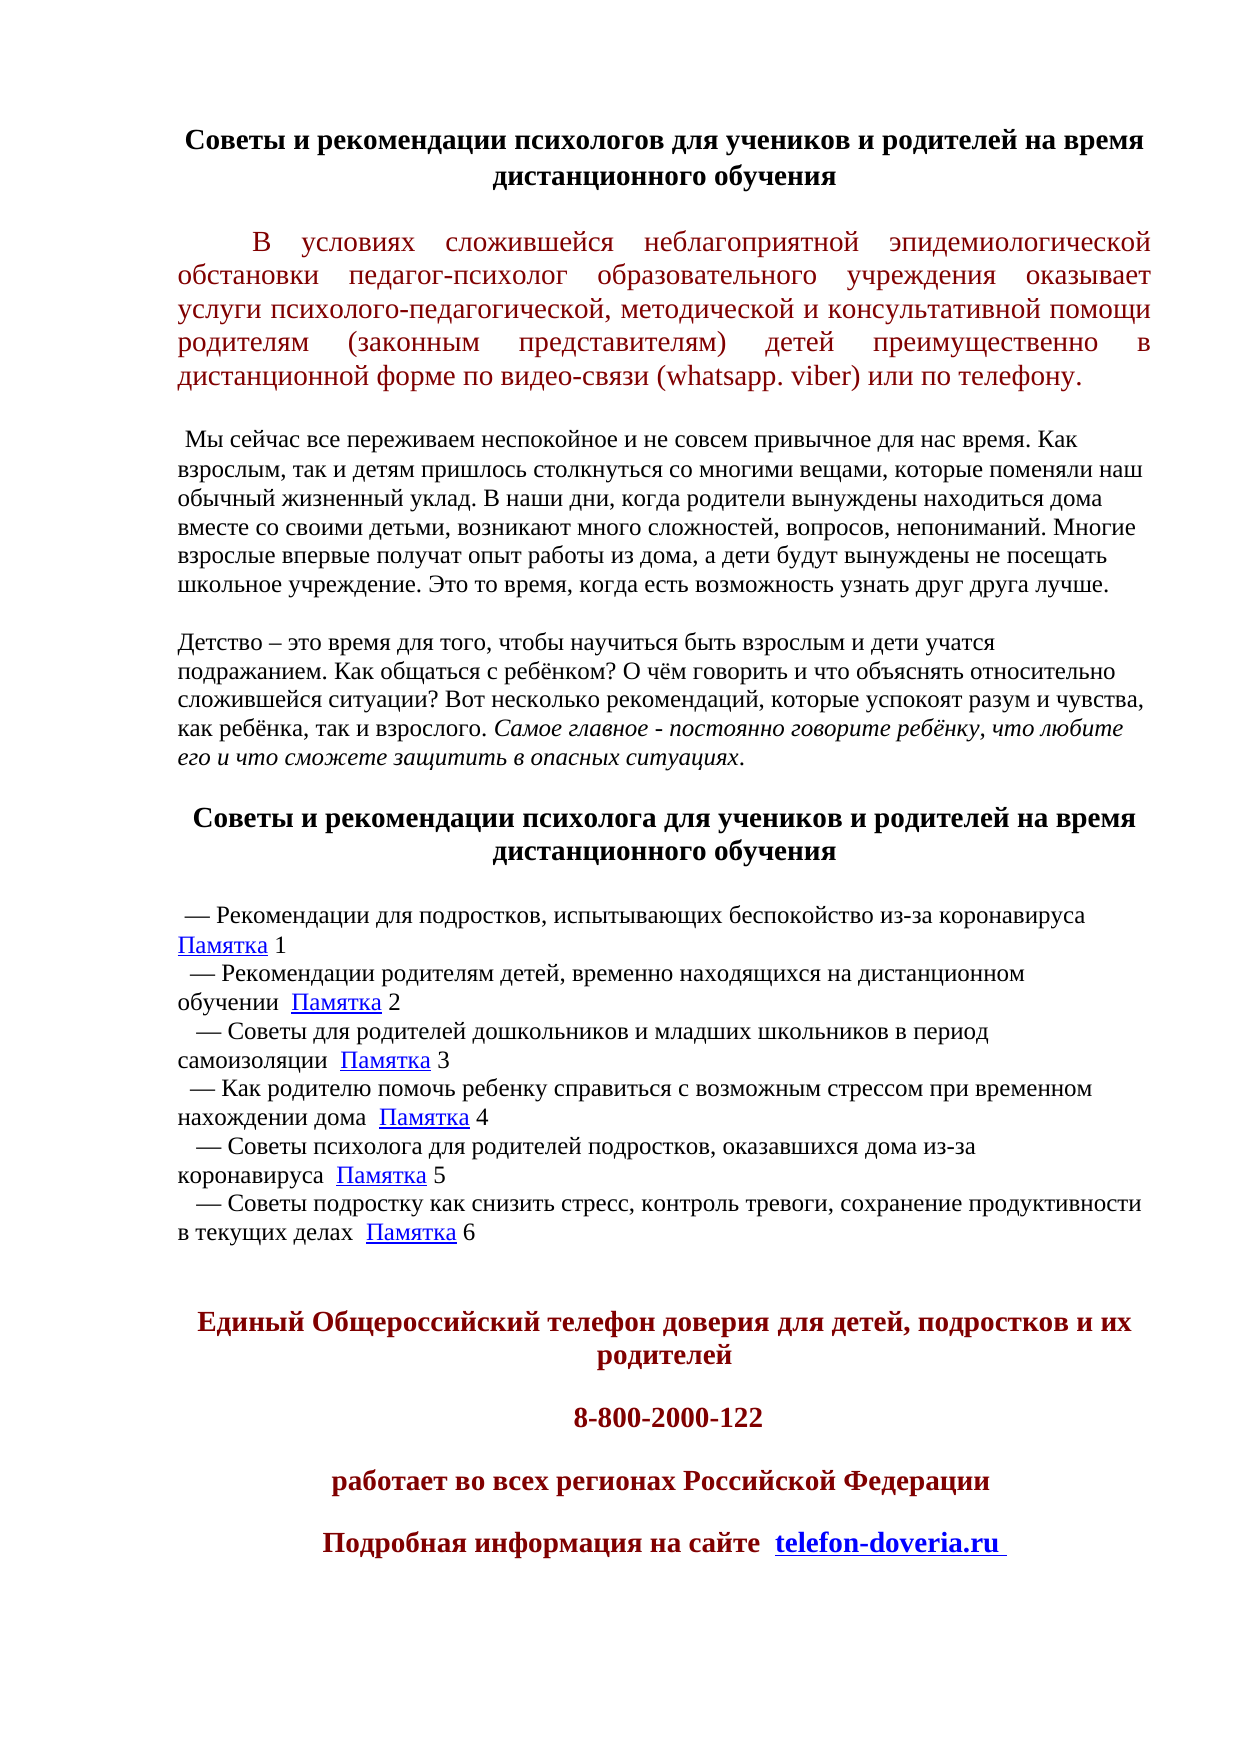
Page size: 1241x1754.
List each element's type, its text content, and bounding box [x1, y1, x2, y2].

text работает во всех регионах Российской Федерации [177, 1463, 1152, 1496]
text — Советы психолога для родителей подростков, оказавшихся дома из-за коронавируса Памятка 5 [177, 1131, 1152, 1188]
text — Рекомендации родителям детей, временно находящихся на дистанционном обучении Памятка 2 [177, 958, 1152, 1016]
text Единый Общероссийский телефон доверия для детей, подростков и их родителей [177, 1304, 1152, 1371]
text — Советы для родителей дошкольников и младших школьников в период самоизоляции Памятка 3 [177, 1016, 1152, 1073]
subtitle Советы и рекомендации психологов для учеников и родителей на время дистанционного обучения [177, 122, 1152, 192]
text — Советы подростку как снизить стресс, контроль тревоги, сохранение продуктивности в текущих делах Памятка 6 [177, 1188, 1152, 1246]
text Советы и рекомендации психолога для учеников и родителей на время дистанционного обучения [177, 800, 1152, 867]
text Мы сейчас все переживаем неспокойное и не совсем привычное для нас время. Как взрослым, так и детям пришлось столкнуться со многими вещами, которые поменяли наш обычный жизненный уклад. В наши дни, когда родители вынуждены находиться дома вместе со своими детьми, возникают много сложностей, вопросов, непониманий. Многие взрослые впервые получат опыт работы из дома, а дети будут вынуждены не посещать школьное учреждение. Это то время, когда есть возможность узнать друг друга лучше. [177, 421, 1152, 598]
text — Как родителю помочь ребенку справиться с возможным стрессом при временном нахождении дома Памятка 4 [177, 1073, 1152, 1131]
text Детство – это время для того, чтобы научиться быть взрослым и дети учатся подражанием. Как общаться с ребёнком? О чём говорить и что объяснять относительно сложившейся ситуации? Вот несколько рекомендаций, которые успокоят разум и чувства, как ребёнка, так и взрослого. Самое главное - постоянно говорите ребёнку, что любите его и что сможете защитить в опасных ситуациях. [177, 627, 1152, 771]
text Подробная информация на сайте telefon-doveria.ru [177, 1526, 1152, 1559]
text — Рекомендации для подростков, испытывающих беспокойство из-за коронавируса Памятка 1 [177, 896, 1152, 958]
text 8-800-2000-122 [177, 1400, 1152, 1434]
text В условиях сложившейся неблагоприятной эпидемиологической обстановки педагог-психолог образовательного учреждения оказывает услуги психолого-педагогической, методической и консультативной помощи родителям (законным представителям) детей преимущественно в дистанционной форме по видео-связи (whatsapp. viber) или по телефону. [177, 224, 1152, 391]
